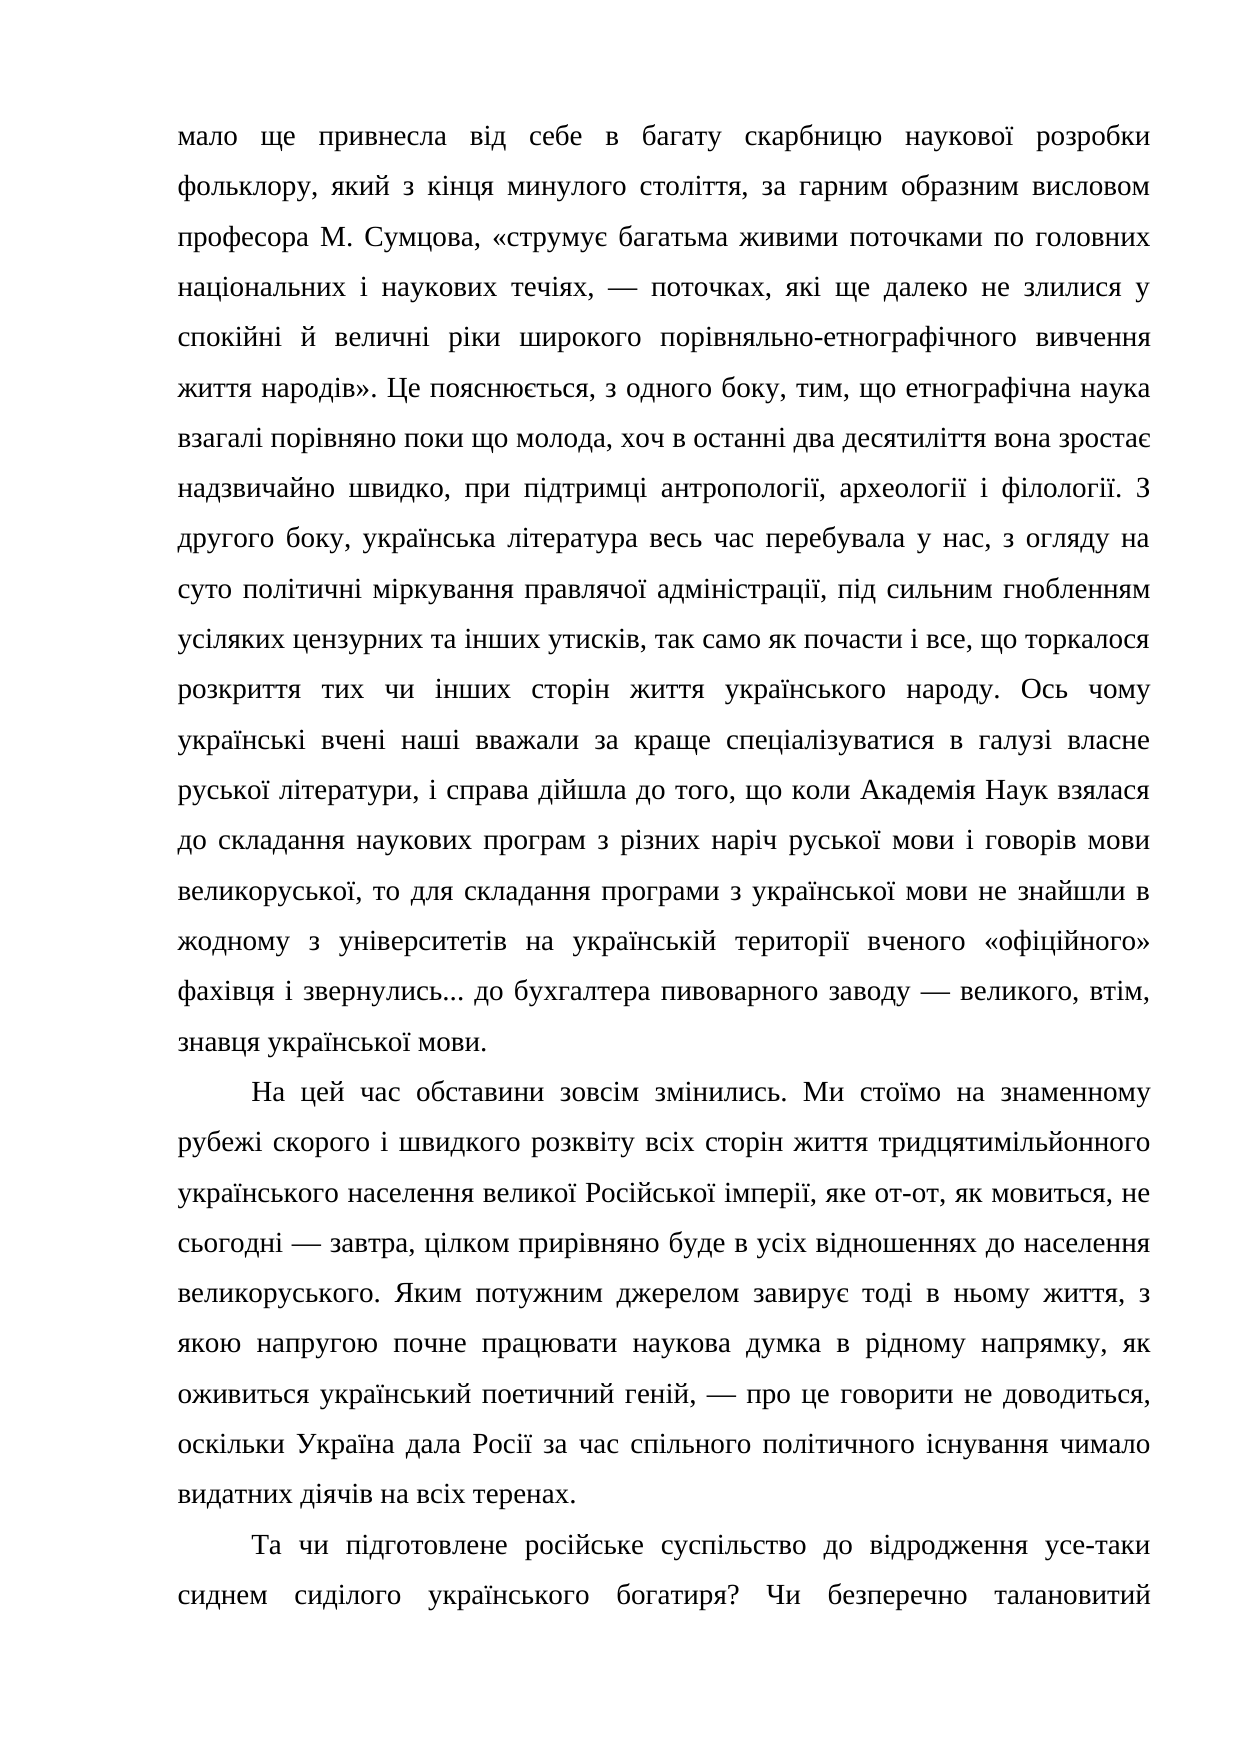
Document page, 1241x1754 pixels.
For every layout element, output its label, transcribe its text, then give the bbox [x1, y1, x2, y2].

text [177, 118, 1152, 1057]
text На цей час обставини зовсім змінились. Ми стоїмо на знаменному рубежі скорого і швидкого розквіту всіх сторін життя тридцятимільйонного українського населення великої Російської імперії, яке от-от, як мовиться, не сьогодні — завтра, цілком прирівняно буде в усіх відношеннях до населення великоруського. Яким потужним джерелом завирує тоді в ньому життя, з якою напругою почне працювати наукова думка в рідному напрямку, як оживиться український поетичний геній, — про це говорити не доводиться, оскільки Україна дала Росії за час спільного політичного існування чимало видатних діячів на всіх теренах. [177, 1074, 1152, 1510]
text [177, 1527, 1152, 1611]
